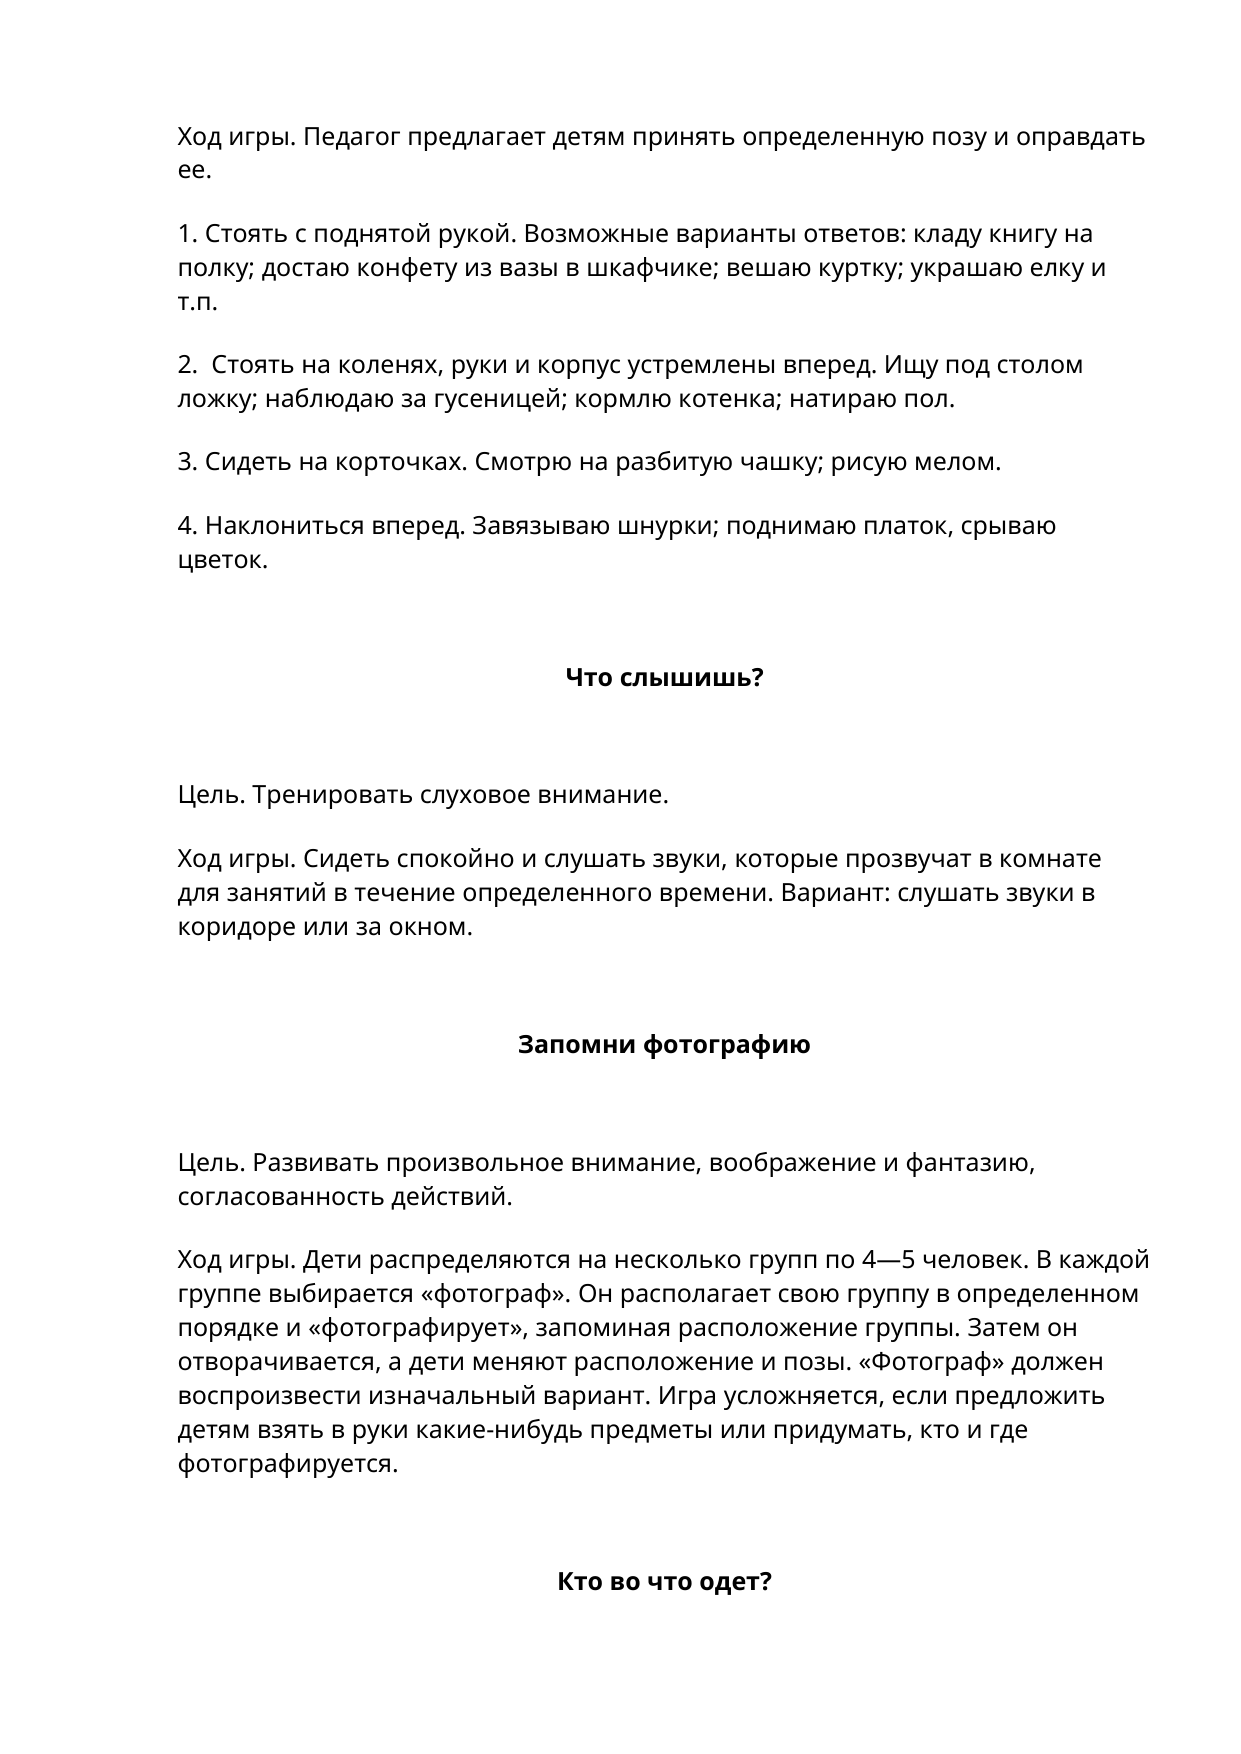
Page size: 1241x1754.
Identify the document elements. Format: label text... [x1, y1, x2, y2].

text Что слышишь? [177, 659, 1152, 693]
text Кто во что одет? [177, 1564, 1152, 1598]
text Ход игры. Дети распределяются на несколько групп по 4—5 человек. В каждой группе выбирается «фотограф». Он располагает свою группу в определенном порядке и «фотографирует», запоминая расположение группы. Затем он отворачивается, а дети меняют расположение и позы. «Фотограф» должен воспроизвести изначальный вариант. Игра усложняется, если предложить детям взять в руки какие-нибудь предметы или придумать, кто и где фотографируется. [177, 1242, 1152, 1480]
text 2. Стоять на коленях, руки и корпус устремлены вперед. Ищу под столом ложку; наблюдаю за гусеницей; кормлю котенка; натираю пол. [177, 347, 1152, 415]
text Ход игры. Сидеть спокойно и слушать звуки, которые прозвучат в комнате для занятий в течение определенного времени. Вариант: слушать звуки в коридоре или за окном. [177, 840, 1152, 943]
text 3. Сидеть на корточках. Смотрю на разбитую чашку; рисую мелом. [177, 444, 1152, 478]
text Цель. Тренировать слуховое внимание. [177, 777, 1152, 811]
text 1. Стоять с поднятой рукой. Возможные варианты ответов: кладу книгу на полку; достаю конфету из вазы в шкафчике; вешаю куртку; украшаю елку и т.п. [177, 215, 1152, 318]
text Запомни фотографию [177, 1026, 1152, 1061]
text Цель. Развивать произвольное внимание, воображение и фантазию, согласованность действий. [177, 1144, 1152, 1212]
text Ход игры. Педагог предлагает детям принять определенную позу и оправдать ее. [177, 118, 1152, 186]
text 4. Наклониться вперед. Завязываю шнурки; поднимаю платок, срываю цветок. [177, 507, 1152, 575]
